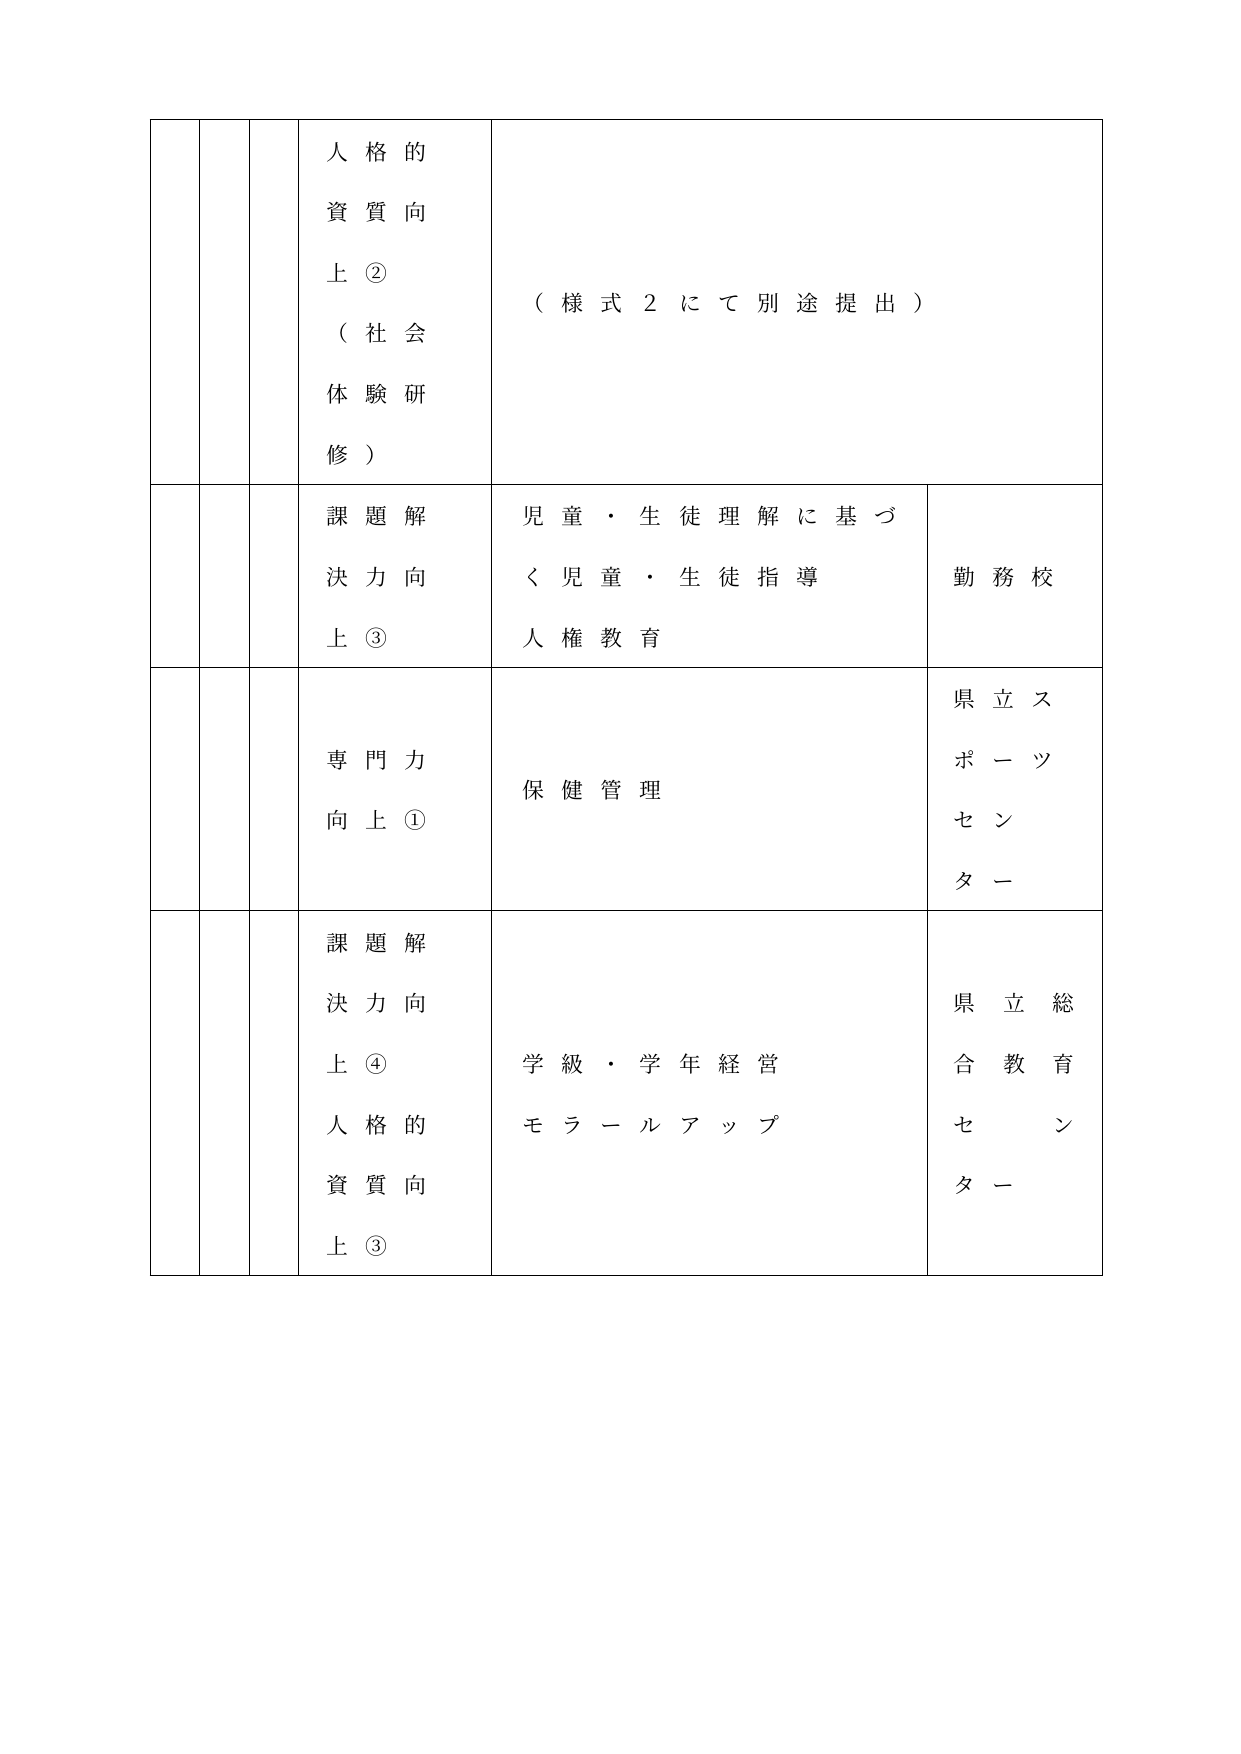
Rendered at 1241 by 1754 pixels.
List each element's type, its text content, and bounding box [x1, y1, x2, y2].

table_cell [151, 668, 199, 910]
table_cell 課題解決力向上③ [299, 485, 491, 667]
table_cell [200, 668, 249, 910]
table_cell （様式２にて別途提出） [492, 120, 1102, 484]
table_cell [250, 668, 298, 910]
table_cell 県立総合教育センター [928, 911, 1102, 1275]
table_cell 保健管理 [492, 668, 927, 910]
table_cell 人格的資質向上② （社会体験研修） [299, 120, 491, 484]
table_cell [250, 120, 298, 484]
table_cell [250, 485, 298, 667]
table_cell 専門力向上① [299, 668, 491, 910]
table_cell 学級・学年経営 モラールアップ [492, 911, 927, 1275]
table_cell [200, 911, 249, 1275]
table_cell [151, 120, 199, 484]
table_cell [250, 911, 298, 1275]
table_cell 勤務校 [928, 485, 1102, 667]
table_cell [151, 911, 199, 1275]
table_cell [200, 120, 249, 484]
table_cell 県立スポーツセンター [928, 668, 1102, 910]
table_cell [151, 485, 199, 667]
table_cell 課題解決力向上④ 人格的資質向上③ [299, 911, 491, 1275]
table_cell 児童・生徒理解に基づく児童・生徒指導 人権教育 [492, 485, 927, 667]
table_cell [200, 485, 249, 667]
